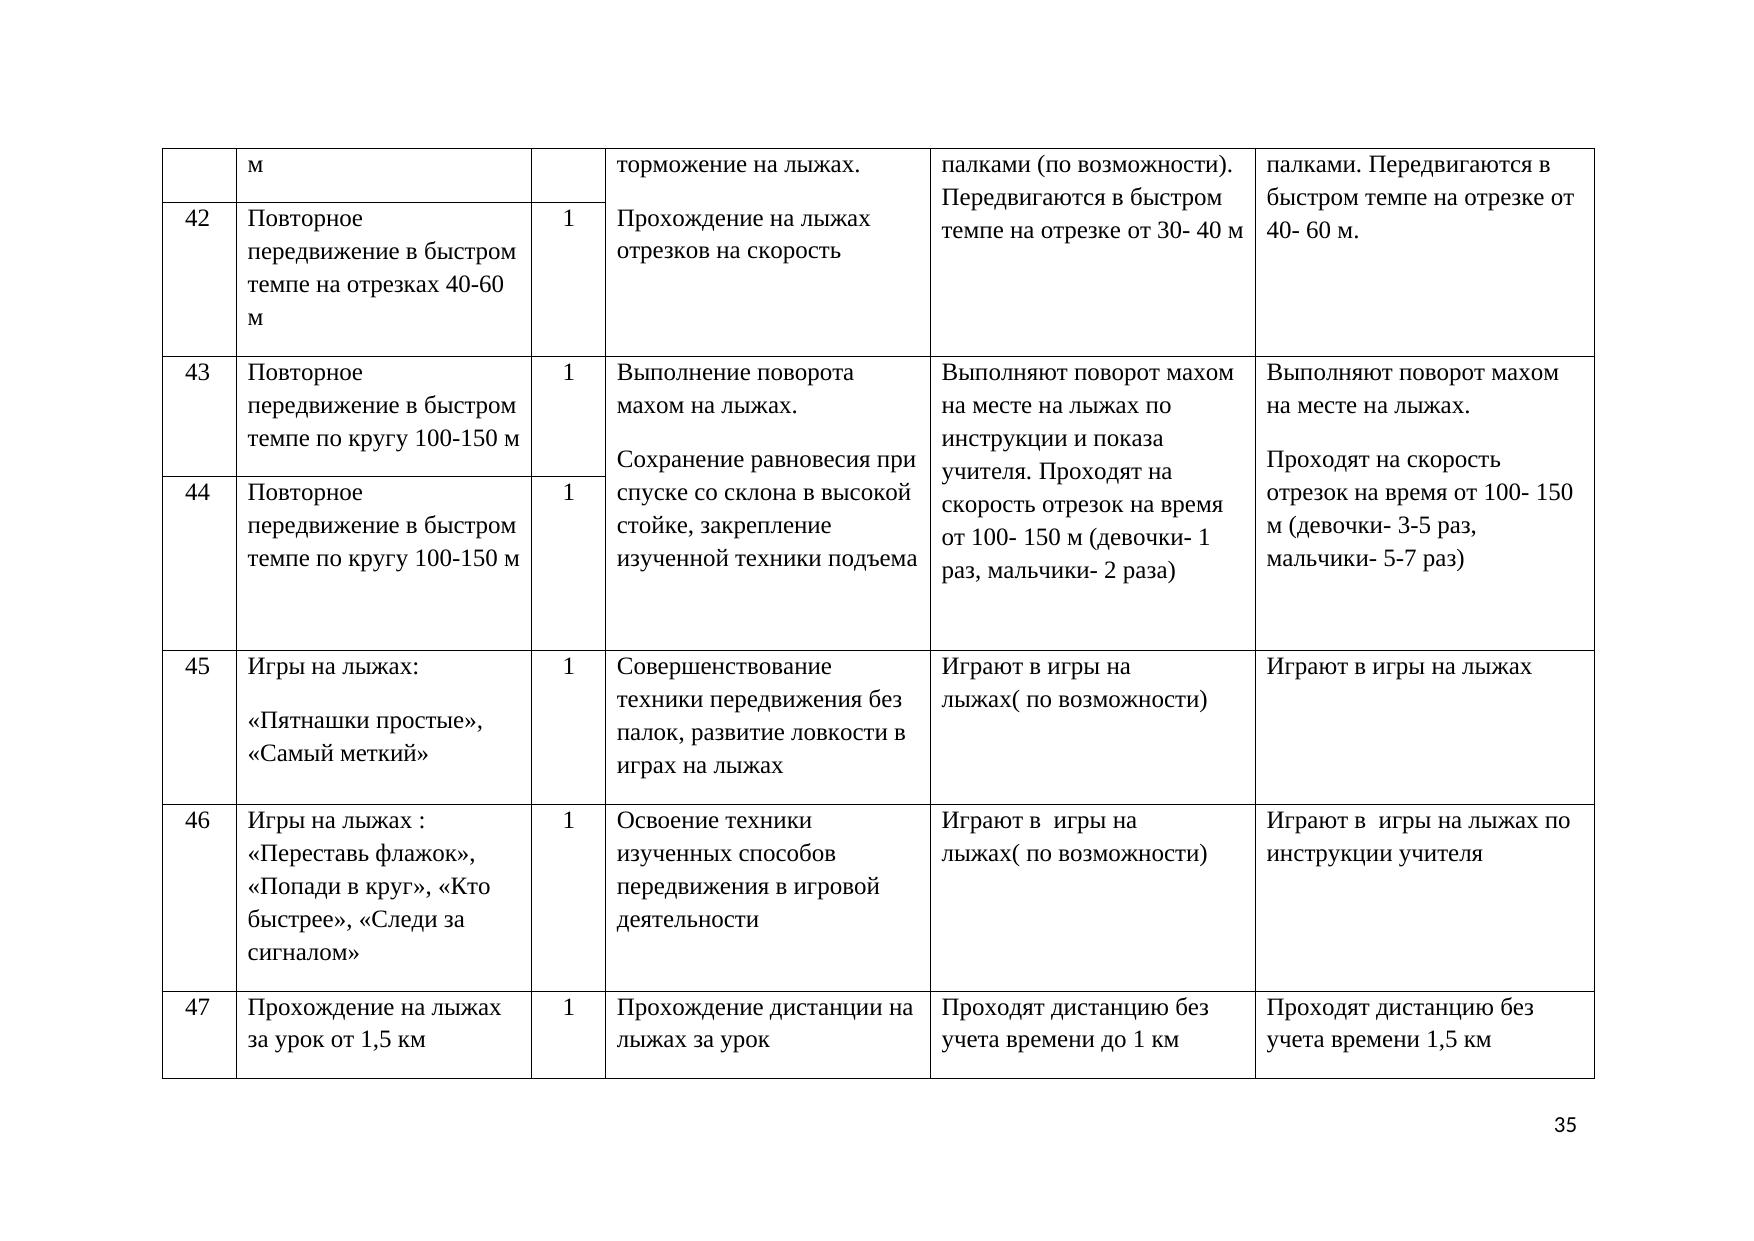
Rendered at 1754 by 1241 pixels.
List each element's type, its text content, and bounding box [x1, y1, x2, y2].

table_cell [931, 992, 1255, 1078]
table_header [237, 149, 531, 202]
table_cell 45 [163, 651, 236, 804]
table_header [606, 149, 930, 356]
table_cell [237, 992, 531, 1078]
table_cell 46 [163, 805, 236, 991]
table_cell Выполняют поворот махом на месте на лыжах. Проходят на скорость отрезок на время от 100- 150 м (девочки- 3-5 раз, мальчики- 5-7 раз) [1256, 357, 1594, 650]
table_cell Выполнение поворота махом на лыжах. Сохранение равновесия при спуске со склона в высокой стойке, закрепление изученной техники подъема [606, 357, 930, 650]
table_cell Повторное передвижение в быстром темпе по кругу 100-150 м [237, 477, 531, 650]
table_cell Выполняют поворот махом на месте на лыжах по инструкции и показа учителя. Проходят на скорость отрезок на время от 100- 150 м (девочки- 1 раз, мальчики- 2 раза) [931, 357, 1255, 650]
table_cell Игры на лыжах : «Переставь флажок», «Попади в круг», «Кто быстрее», «Следи за сигналом» [237, 805, 531, 991]
table_cell Совершенствование техники передвижения без палок, развитие ловкости в играх на лыжах [606, 651, 930, 804]
table_cell Повторное передвижение в быстром темпе на отрезках 40-60 м [237, 203, 531, 356]
table_cell 1 [532, 992, 605, 1078]
table_cell 42 [163, 203, 236, 356]
table_cell Освоение техники изученных способов передвижения в игровой деятельности [606, 805, 930, 991]
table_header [931, 149, 1255, 356]
table_cell 1 [532, 357, 605, 476]
table_cell 1 [532, 651, 605, 804]
table_cell 43 [163, 357, 236, 476]
table_cell Играют в игры на лыжах по инструкции учителя [1256, 805, 1594, 991]
table_cell 1 [532, 805, 605, 991]
table_header 1 [532, 149, 605, 202]
table_header 41 [163, 149, 236, 202]
table_cell 47 [163, 992, 236, 1078]
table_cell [1256, 992, 1594, 1078]
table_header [1256, 149, 1594, 356]
table_cell 1 [532, 477, 605, 650]
table_cell Играют в игры на лыжах( по возможности) [931, 651, 1255, 804]
table_cell Игры на лыжах: «Пятнашки простые», «Самый меткий» [237, 651, 531, 804]
table_cell Повторное передвижение в быстром темпе по кругу 100-150 м [237, 357, 531, 476]
table_cell 44 [163, 477, 236, 650]
table_cell Играют в игры на лыжах( по возможности) [931, 805, 1255, 991]
table_cell 1 [532, 203, 605, 356]
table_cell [606, 992, 930, 1078]
table_cell Играют в игры на лыжах [1256, 651, 1594, 804]
